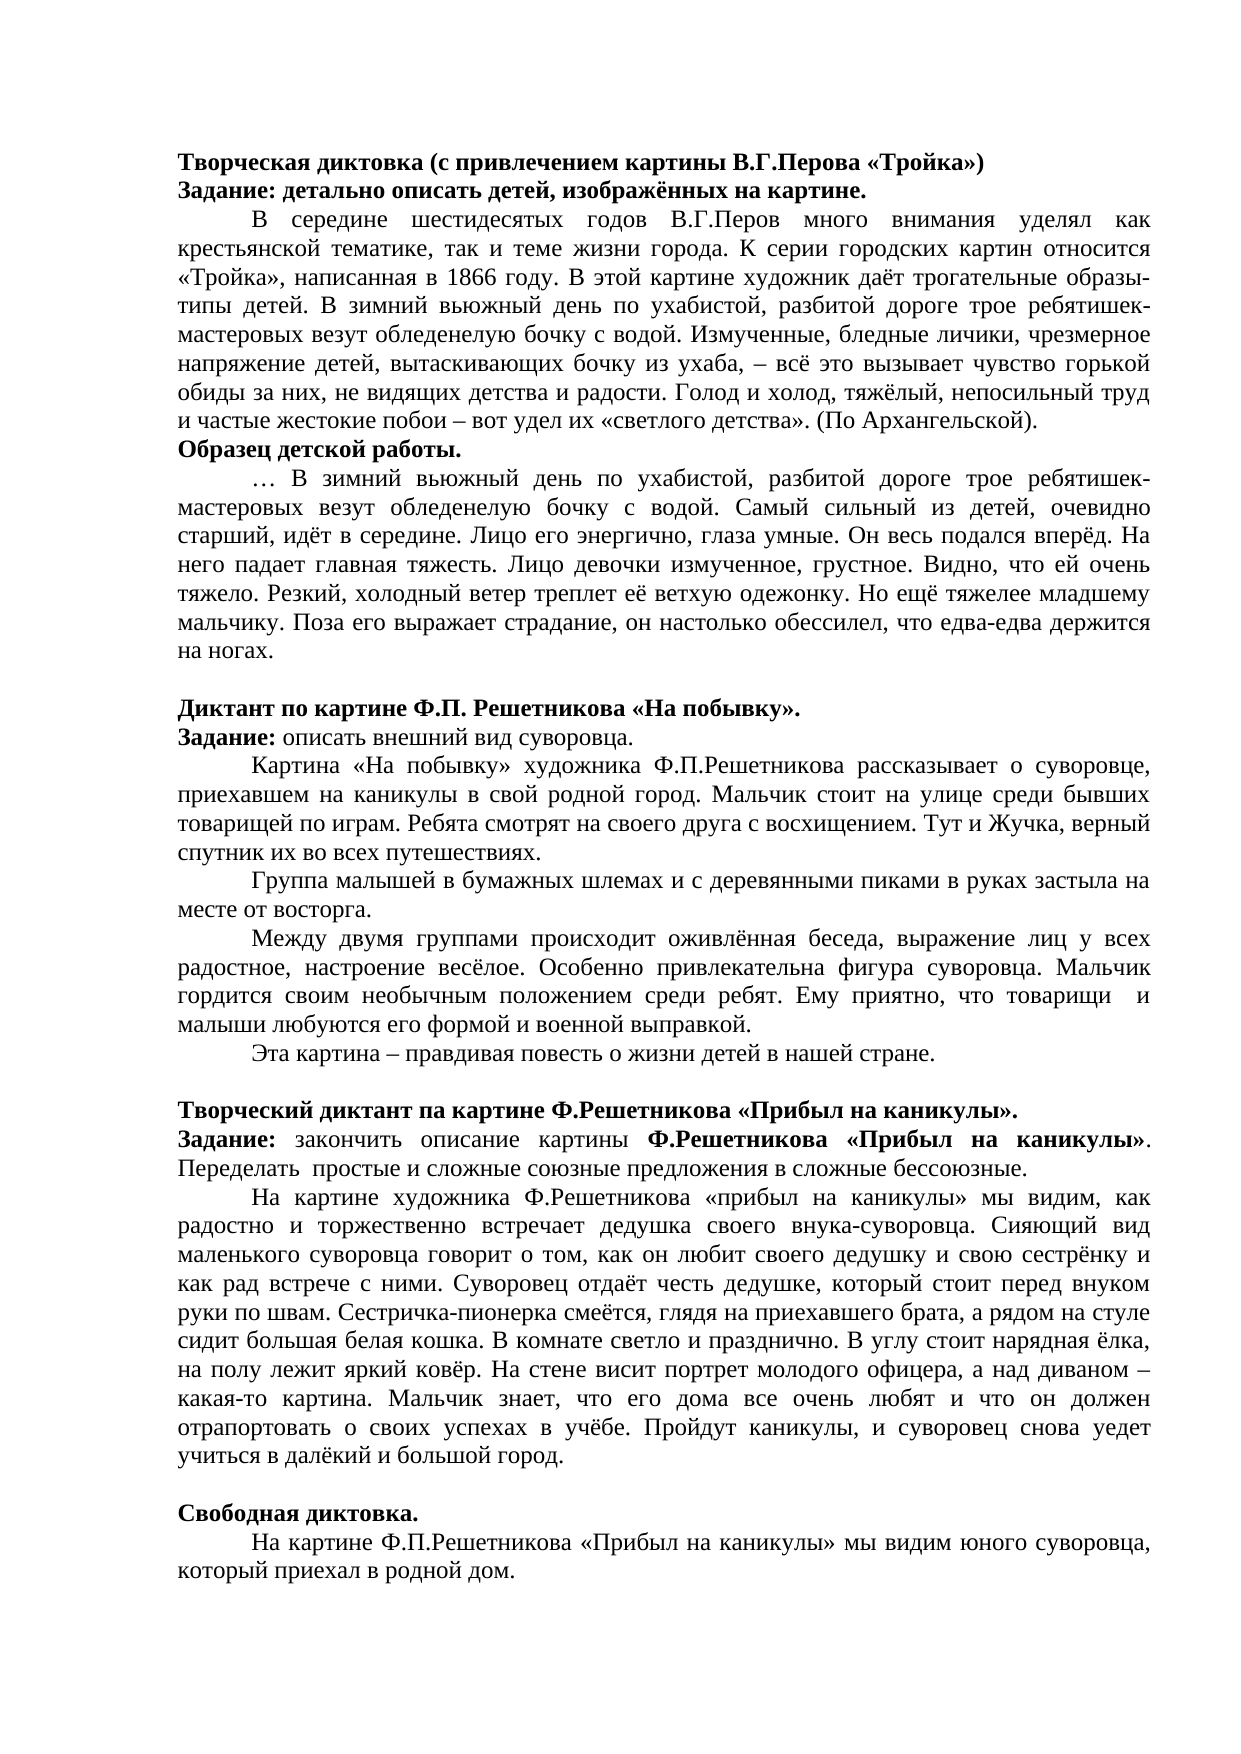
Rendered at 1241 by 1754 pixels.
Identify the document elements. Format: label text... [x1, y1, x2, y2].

text Диктант по картине Ф.П. Решетникова «На побывку». [177, 693, 1152, 722]
text … В зимний вьюжный день по ухабистой, разбитой дороге трое ребятишек-мастеровых везут обледенелую бочку с водой. Самый сильный из детей, очевидно старший, идёт в середине. Лицо его энергично, глаза умные. Он весь подался вперёд. На него падает главная тяжесть. Лицо девочки измученное, грустное. Видно, что ей очень тяжело. Резкий, холодный ветер треплет её ветхую одежонку. Но ещё тяжелее младшему мальчику. Поза его выражает страдание, он настолько обессилел, что едва-едва держится на ногах. [177, 463, 1152, 664]
text Группа малышей в бумажных шлемах и с деревянными пиками в руках застыла на месте от восторга. [177, 866, 1152, 923]
text Задание: описать внешний вид суворовца. [177, 722, 1152, 751]
text Задание: закончить описание картины Ф.Решетникова «Прибыл на каникулы». Переделать простые и сложные союзные предложения в сложные бессоюзные. [177, 1124, 1152, 1182]
text Задание: детально описать детей, изображённых на картине. [177, 176, 1152, 204]
text Эта картина – правдивая повесть о жизни детей в нашей стране. [177, 1038, 1152, 1067]
text Свободная диктовка. [177, 1498, 1152, 1527]
text Между двумя группами происходит оживлённая беседа, выражение лиц у всех радостное, настроение весёлое. Особенно привлекательна фигура суворовца. Мальчик гордится своим необычным положением среди ребят. Ему приятно, что товарищи и малыши любуются его формой и военной выправкой. [177, 923, 1152, 1038]
text На картине Ф.П.Решетникова «Прибыл на каникулы» мы видим юного суворовца, который приехал в родной дом. [177, 1527, 1152, 1584]
text Образец детской работы. [177, 434, 1152, 463]
text Творческая диктовка (с привлечением картины В.Г.Перова «Тройка») [177, 147, 1152, 176]
text На картине художника Ф.Решетникова «прибыл на каникулы» мы видим, как радостно и торжественно встречает дедушка своего внука-суворовца. Сияющий вид маленького суворовца говорит о том, как он любит своего дедушку и свою сестрёнку и как рад встрече с ними. Суворовец отдаёт честь дедушке, который стоит перед внуком руки по швам. Сестричка-пионерка смеётся, глядя на приехавшего брата, а рядом на стуле сидит большая белая кошка. В комнате светло и празднично. В углу стоит нарядная ёлка, на полу лежит яркий ковёр. На стене висит портрет молодого офицера, а над диваном – какая-то картина. Мальчик знает, что его дома все очень любят и что он должен отрапортовать о своих успехах в учёбе. Пройдут каникулы, и суворовец снова уедет учиться в далёкий и большой город. [177, 1182, 1152, 1469]
text В середине шестидесятых годов В.Г.Перов много внимания уделял как крестьянской тематике, так и теме жизни города. К серии городских картин относится «Тройка», написанная в 1866 году. В этой картине художник даёт трогательные образы-типы детей. В зимний вьюжный день по ухабистой, разбитой дороге трое ребятишек-мастеровых везут обледенелую бочку с водой. Измученные, бледные личики, чрезмерное напряжение детей, вытаскивающих бочку из ухаба, – всё это вызывает чувство горькой обиды за них, не видящих детства и радости. Голод и холод, тяжёлый, непосильный труд и частые жестокие побои – вот удел их «светлого детства». (По Архангельской). [177, 204, 1152, 434]
text Картина «На побывку» художника Ф.П.Решетникова рассказывает о суворовце, приехавшем на каникулы в свой родной город. Мальчик стоит на улице среди бывших товарищей по играм. Ребята смотрят на своего друга с восхищением. Тут и Жучка, верный спутник их во всех путешествиях. [177, 751, 1152, 866]
text Творческий диктант па картине Ф.Решетникова «Прибыл на каникулы». [177, 1096, 1152, 1124]
